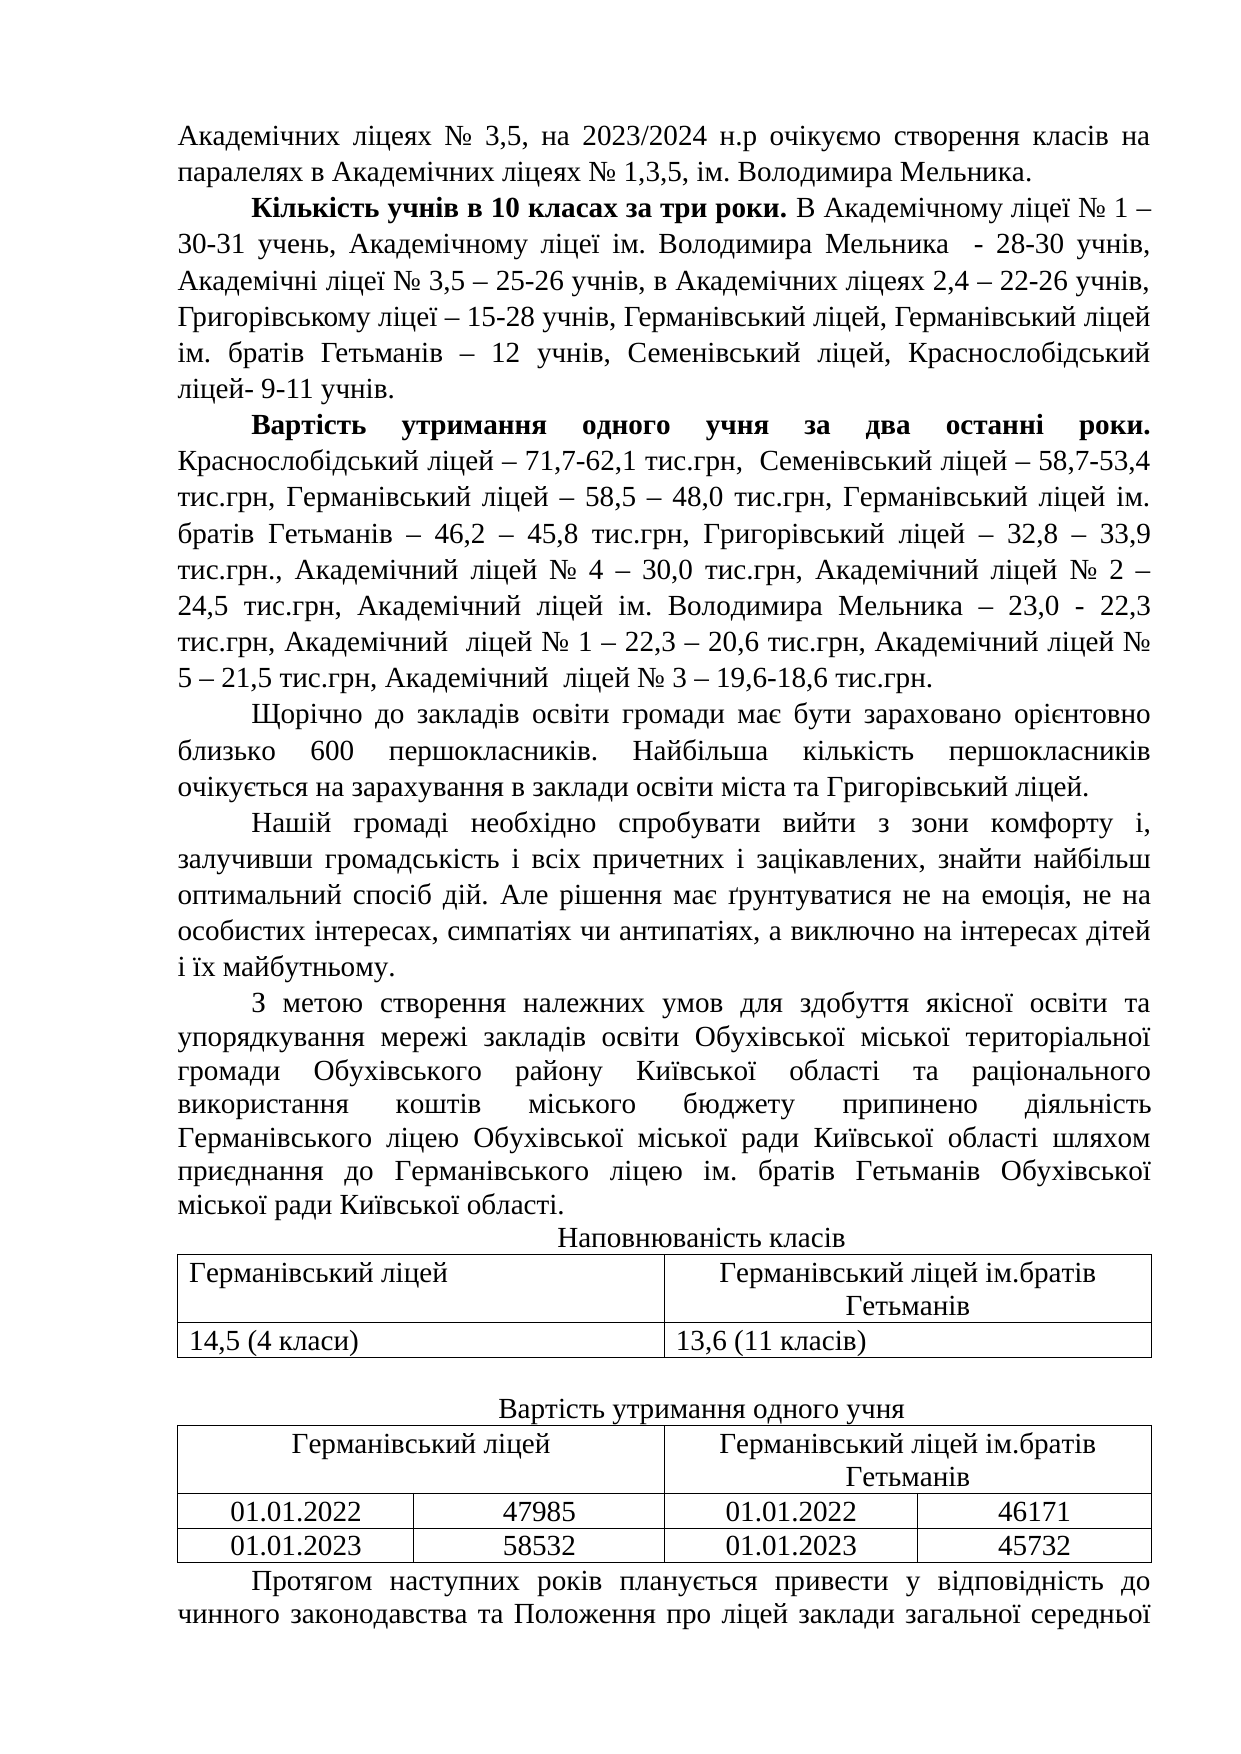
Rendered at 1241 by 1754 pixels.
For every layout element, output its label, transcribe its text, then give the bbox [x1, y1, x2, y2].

text Наповнюваність класів [177, 1220, 1152, 1254]
text Вартість утримання одного учня за два останні роки. Краснослобідський ліцей – 71,7-62,1 тис.грн, Семенівський ліцей – 58,7-53,4 тис.грн, Германівський ліцей – 58,5 – 48,0 тис.грн, Германівський ліцей ім. братів Гетьманів – 46,2 – 45,8 тис.грн, Григорівський ліцей – 32,8 – 33,9 тис.грн., Академічний ліцей № 4 – 30,0 тис.грн, Академічний ліцей № 2 – 24,5 тис.грн, Академічний ліцей ім. Володимира Мельника – 23,0 - 22,3 тис.грн, Академічний ліцей № 1 – 22,3 – 20,6 тис.грн, Академічний ліцей № 5 – 21,5 тис.грн, Академічний ліцей № 3 – 19,6-18,6 тис.грн. [177, 407, 1152, 694]
table_cell 47985 [414, 1494, 664, 1527]
table_cell 01.01.2022 [178, 1494, 413, 1527]
table_cell 01.01.2023 [178, 1529, 413, 1562]
text Нашій громаді необхідно спробувати вийти з зони комфорту і, залучивши громадськість і всіх причетних і зацікавлених, знайти найбільш оптимальний спосіб дій. Але рішення має ґрунтуватися не на емоція, не на особистих інтересах, симпатіях чи антипатіях, а виключно на інтересах дітей і їх майбутньому. [177, 805, 1152, 983]
table_header Германівський ліцей [178, 1255, 664, 1322]
text Щорічно до закладів освіти громади має бути зараховано орієнтовно близько 600 першокласників. Найбільша кількість першокласників очікується на зарахування в заклади освіти міста та Григорівський ліцей. [177, 696, 1152, 802]
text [177, 1563, 1152, 1630]
table_header Германівський ліцей ім.братів Гетьманів [665, 1426, 1151, 1493]
table_cell 01.01.2023 [665, 1529, 917, 1562]
table_header Германівський ліцей ім.братів Гетьманів [665, 1255, 1151, 1322]
table_cell 46171 [918, 1494, 1151, 1527]
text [177, 118, 1152, 188]
table_cell 13,6 (11 класів) [665, 1323, 1151, 1357]
table_cell 58532 [414, 1529, 664, 1562]
text Вартість утримання одного учня [177, 1391, 1152, 1425]
table_cell 01.01.2022 [665, 1494, 917, 1527]
table_cell 14,5 (4 класи) [178, 1323, 664, 1357]
text Кількість учнів в 10 класах за три роки. В Академічному ліцеї № 1 – 30-31 учень, Академічному ліцеї ім. Володимира Мельника - 28-30 учнів, Академічні ліцеї № 3,5 – 25-26 учнів, в Академічних ліцеях 2,4 – 22-26 учнів, Григорівському ліцеї – 15-28 учнів, Германівський ліцей, Германівський ліцей ім. братів Гетьманів – 12 учнів, Семенівський ліцей, Краснослобідський ліцей- 9-11 учнів. [177, 190, 1152, 405]
table_header Германівський ліцей [178, 1426, 664, 1493]
text З метою створення належних умов для здобуття якісної освіти та упорядкування мережі закладів освіти Обухівської міської територіальної громади Обухівського району Київської області та раціонального використання коштів міського бюджету припинено діяльність Германівського ліцею Обухівської міської ради Київської області шляхом приєднання до Германівського ліцею ім. братів Гетьманів Обухівської міської ради Київської області. [177, 986, 1152, 1220]
table_cell 45732 [918, 1529, 1151, 1562]
